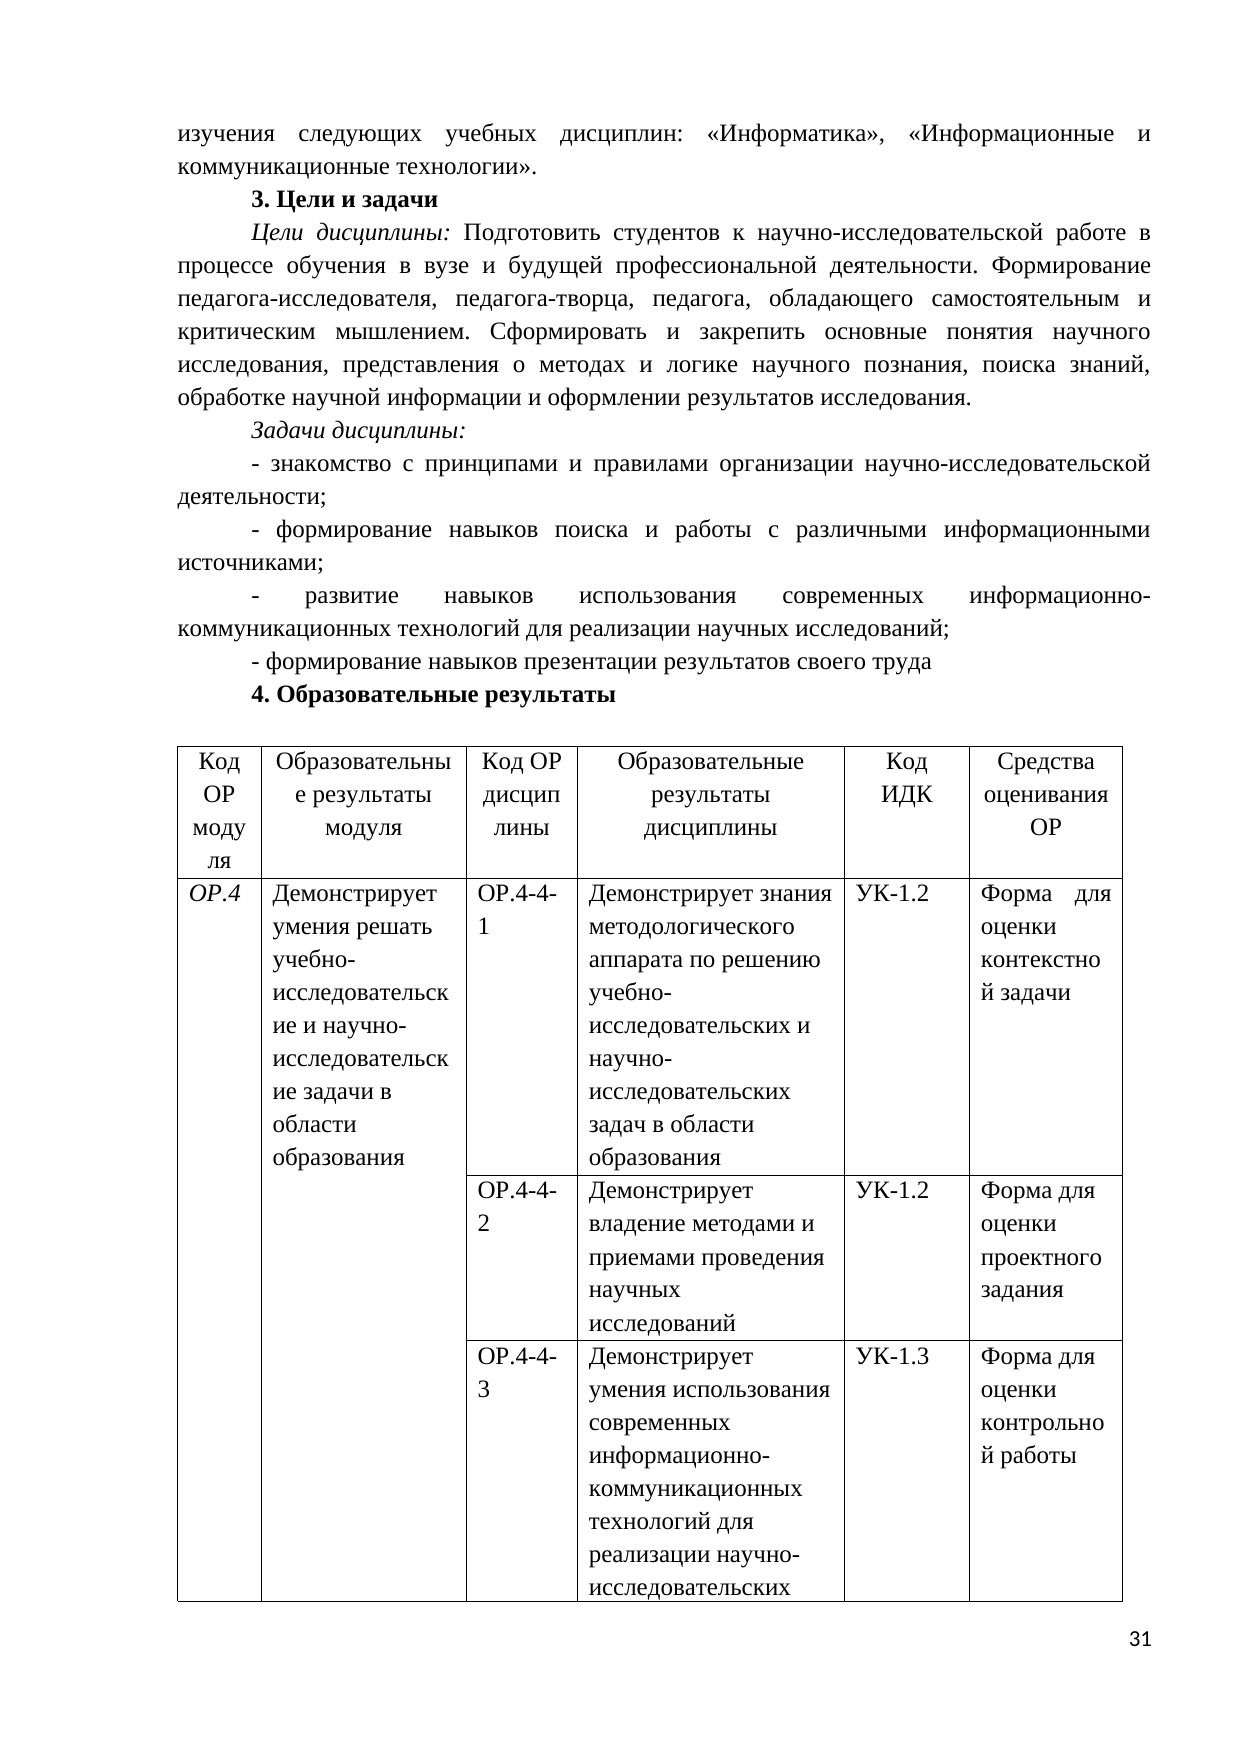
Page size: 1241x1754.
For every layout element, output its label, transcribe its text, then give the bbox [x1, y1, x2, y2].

table_cell ОР.4-4-3 [467, 1341, 577, 1601]
table_cell УК-1.2 [845, 1176, 969, 1340]
table_cell Демонстрирует владение методами и приемами проведения научных исследований [578, 1176, 844, 1340]
text Цели дисциплины: Подготовить студентов к научно-исследовательской работе в процессе обучения в вузе и будущей профессиональной деятельности. Формирование педагога-исследователя, педагога-творца, педагога, обладающего самостоятельным и критическим мышлением. Сформировать и закрепить основные понятия научного исследования, представления о методах и логике научного познания, поиска знаний, обработке научной информации и оформлении результатов исследования. [177, 217, 1152, 411]
table_header Код ОР дисциплины [467, 747, 577, 878]
table_cell ОР.4-4-1 [467, 879, 577, 1175]
table_header Средства оценивания ОР [970, 747, 1122, 878]
table_cell ОР.4-4-2 [467, 1176, 577, 1340]
table_header Образовательные результаты дисциплины [578, 747, 844, 878]
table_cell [578, 1341, 844, 1601]
table_header Код ИДК [845, 747, 969, 878]
text 3. Цели и задачи [177, 184, 1152, 213]
table_cell Демонстрирует знания методологического аппарата по решению учебно-исследовательских и научно-исследовательских задач в области образования [578, 879, 844, 1175]
text - знакомство с принципами и правилами организации научно-исследовательской деятельности; [177, 448, 1152, 510]
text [177, 118, 1152, 180]
text - формирование навыков поиска и работы с различными информационными источниками; [177, 514, 1152, 576]
table_cell УК-1.2 [845, 879, 969, 1175]
table_cell Демонстрирует умения решать учебно-исследовательские и научно-исследовательские задачи в области образования [262, 879, 466, 1601]
table_header Код ОР модуля [178, 747, 261, 878]
text - развитие навыков использования современных информационно-коммуникационных технологий для реализации научных исследований; [177, 580, 1152, 642]
table_header Образовательные результаты модуля [262, 747, 466, 878]
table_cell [970, 1341, 1122, 1601]
table_cell Форма для оценки контекстной задачи [970, 879, 1122, 1175]
text Задачи дисциплины: [177, 415, 1152, 444]
table_cell ОР.4 [178, 879, 261, 1601]
table_cell УК-1.3 [845, 1341, 969, 1601]
text - формирование навыков презентации результатов своего труда [177, 646, 1152, 675]
text 4. Образовательные результаты [177, 679, 1152, 708]
table_cell Форма для оценки проектного задания [970, 1176, 1122, 1340]
